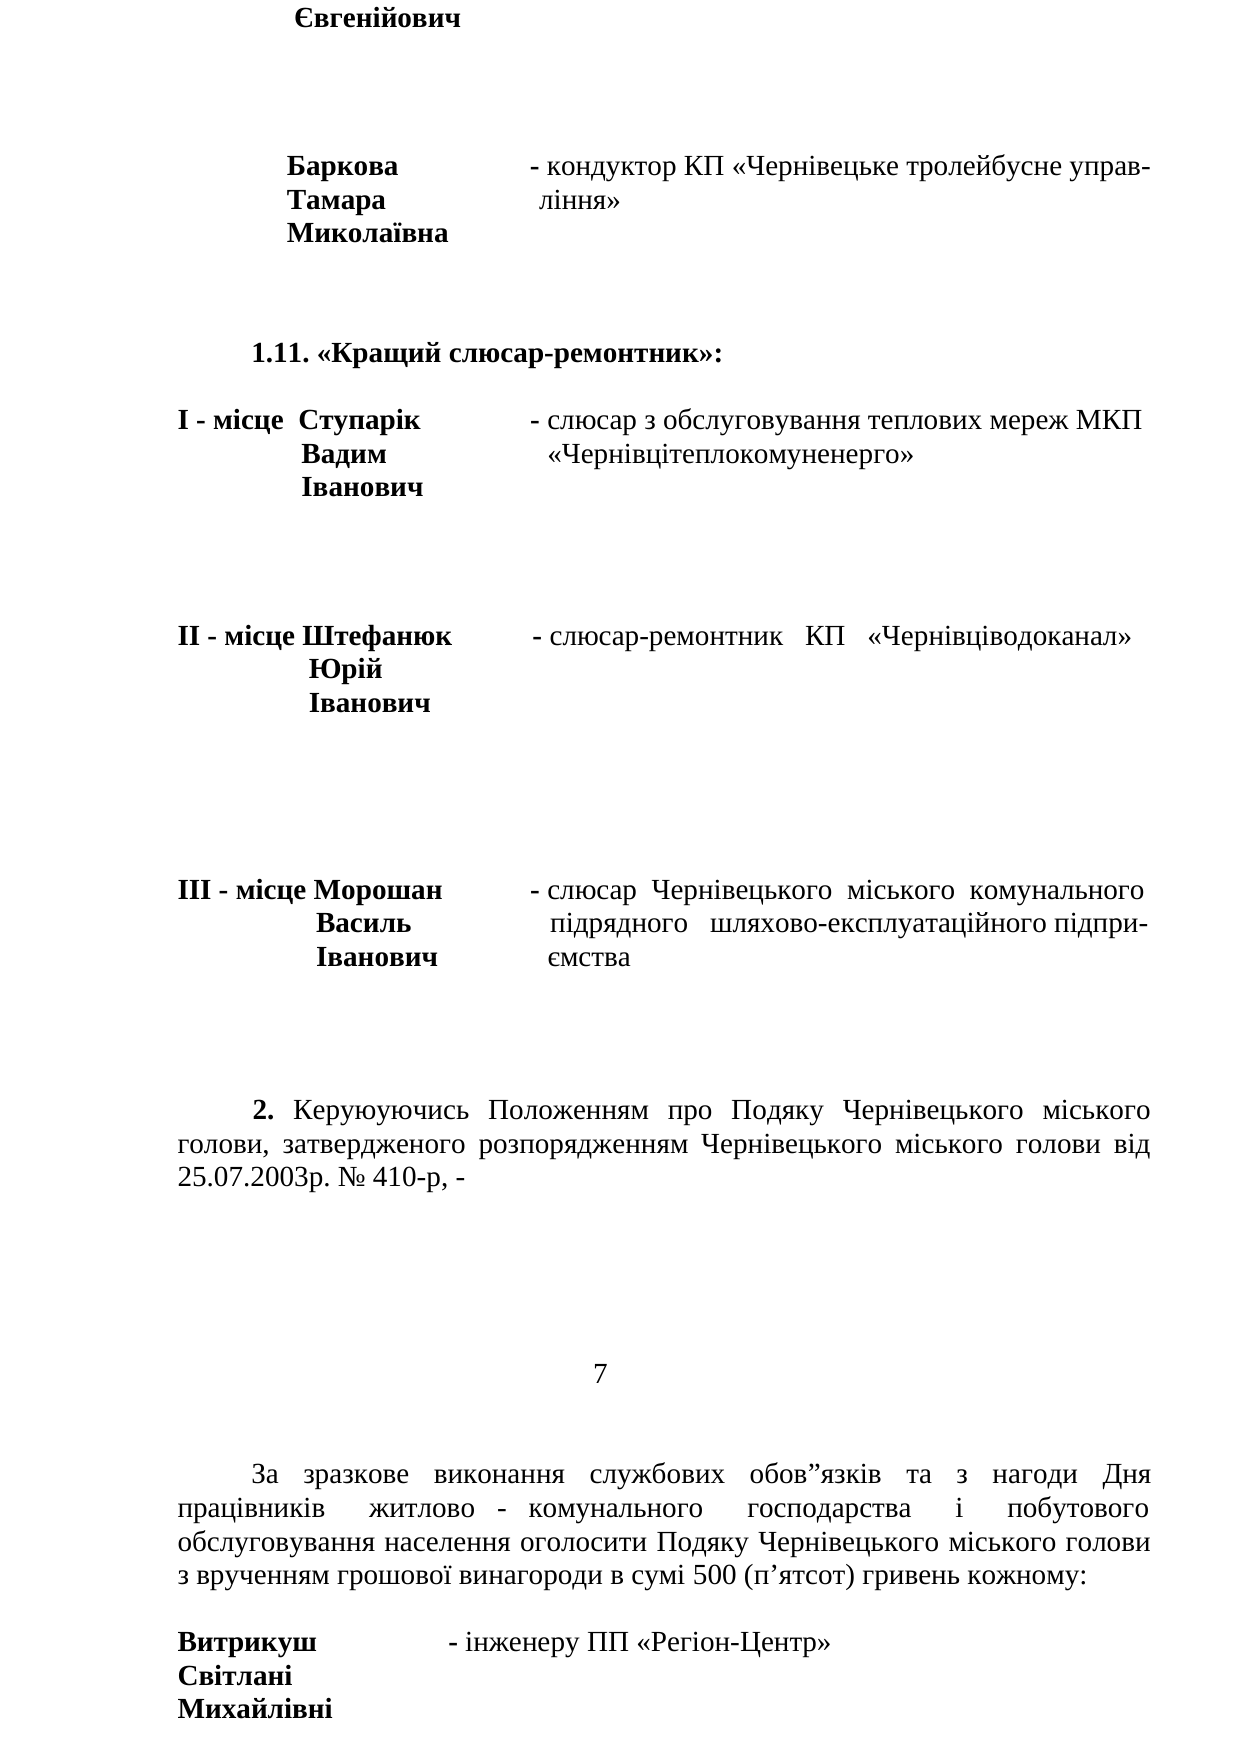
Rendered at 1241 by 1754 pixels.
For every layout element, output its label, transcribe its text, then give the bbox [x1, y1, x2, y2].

text Миколаївна [177, 216, 1152, 249]
text обслуговування населення оголосити Подяку Чернівецького міського голови з врученням грошової винагороди в сумі 500 (п’ятсот) гривень кожному: [177, 1524, 1152, 1591]
text Іванович ємства [177, 939, 1152, 973]
text ІІІ - місце Морошан - слюсар Чернівецького міського комунального [177, 872, 1152, 906]
text ІІ - місце Штефанюк - слюсар-ремонтник КП «Чернівціводоканал» [177, 618, 1152, 652]
text Іванович [177, 469, 1152, 503]
text Вадим «Чернівцітеплокомуненерго» [177, 436, 1152, 469]
text Баркова - кондуктор КП «Чернівецьке тролейбусне управ- [177, 148, 1152, 182]
text Михайлівні [177, 1691, 1152, 1725]
text І - місце Ступарік - слюсар з обслуговування теплових мереж МКП [177, 402, 1152, 436]
text Витрикуш - інженеру ПП «Регіон-Центр» [177, 1624, 1152, 1658]
text За зразкове виконання службових обов”язків та з нагоди Дня працівників житлово - комунального господарства і побутового [177, 1457, 1152, 1524]
text 1.11. «Кращий слюсар-ремонтник»: [177, 335, 1152, 369]
text Василь підрядного шляхово-експлуатаційного підпри- [177, 906, 1152, 939]
text 2. Керуюуючись Положенням про Подяку Чернівецького міського голови, затвердженого розпорядженням Чернівецького міського голови від 25.07.2003р. № 410-р, - [177, 1092, 1152, 1193]
text Тамара ління» [177, 182, 1152, 216]
text Євгенійович [177, 0, 1152, 33]
text Юрій [177, 652, 1152, 685]
text 7 [177, 1356, 1152, 1389]
text Світлані [177, 1658, 1152, 1691]
text Іванович [177, 685, 1152, 719]
